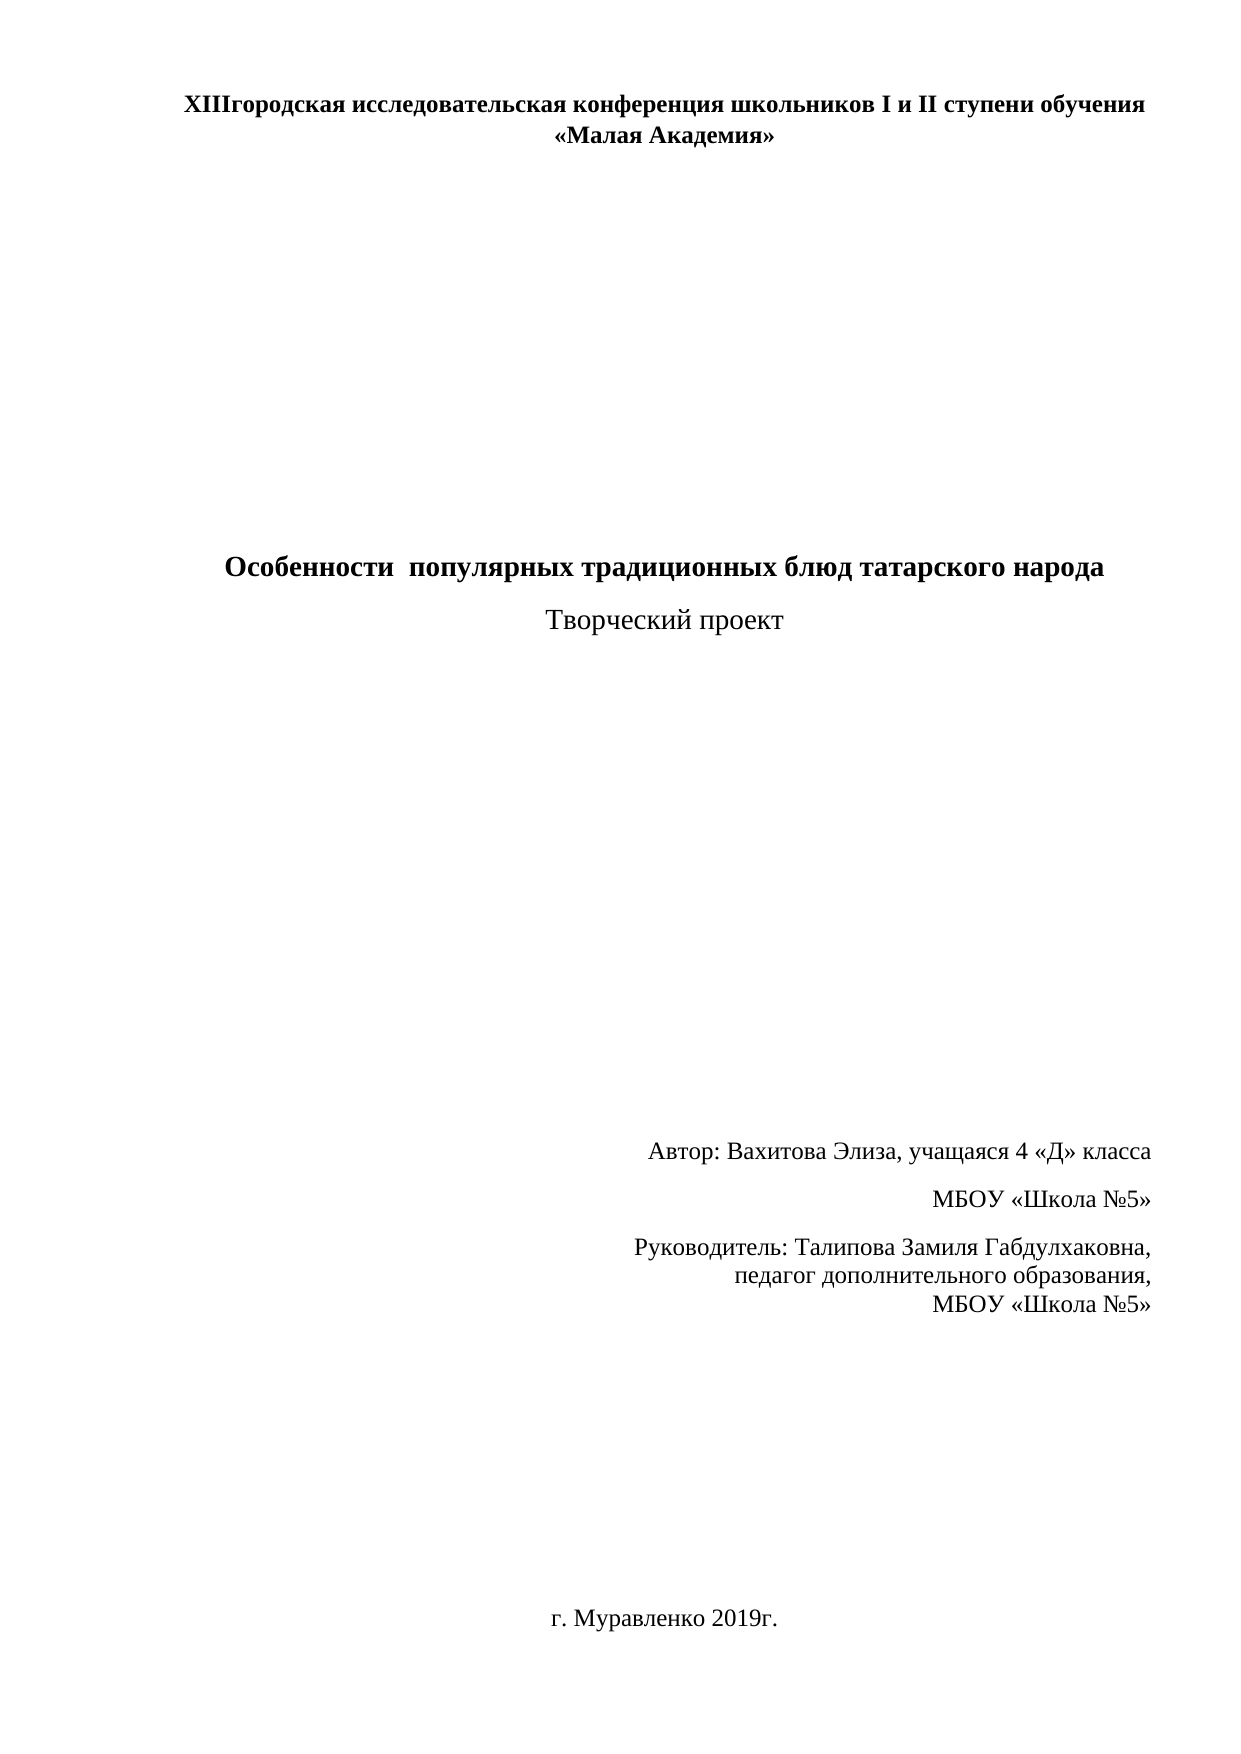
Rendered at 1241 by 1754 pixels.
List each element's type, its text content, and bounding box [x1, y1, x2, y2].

text XIIIгородская исследовательская конференция школьников I и II ступени обучения «Малая Академия» [177, 89, 1152, 148]
text МБОУ «Школа №5» [177, 1184, 1152, 1213]
text Особенности популярных традиционных блюд татарского народа [177, 549, 1152, 583]
text Автор: Вахитова Элиза, учащаяся 4 «Д» класса [177, 1136, 1152, 1165]
text Творческий проект [177, 602, 1152, 635]
text МБОУ «Школа №5» [177, 1289, 1152, 1318]
text Руководитель: Талипова Замиля Габдулхаковна, педагог дополнительного образования, [177, 1232, 1152, 1289]
text г. Муравленко 2019г. [177, 1603, 1152, 1632]
